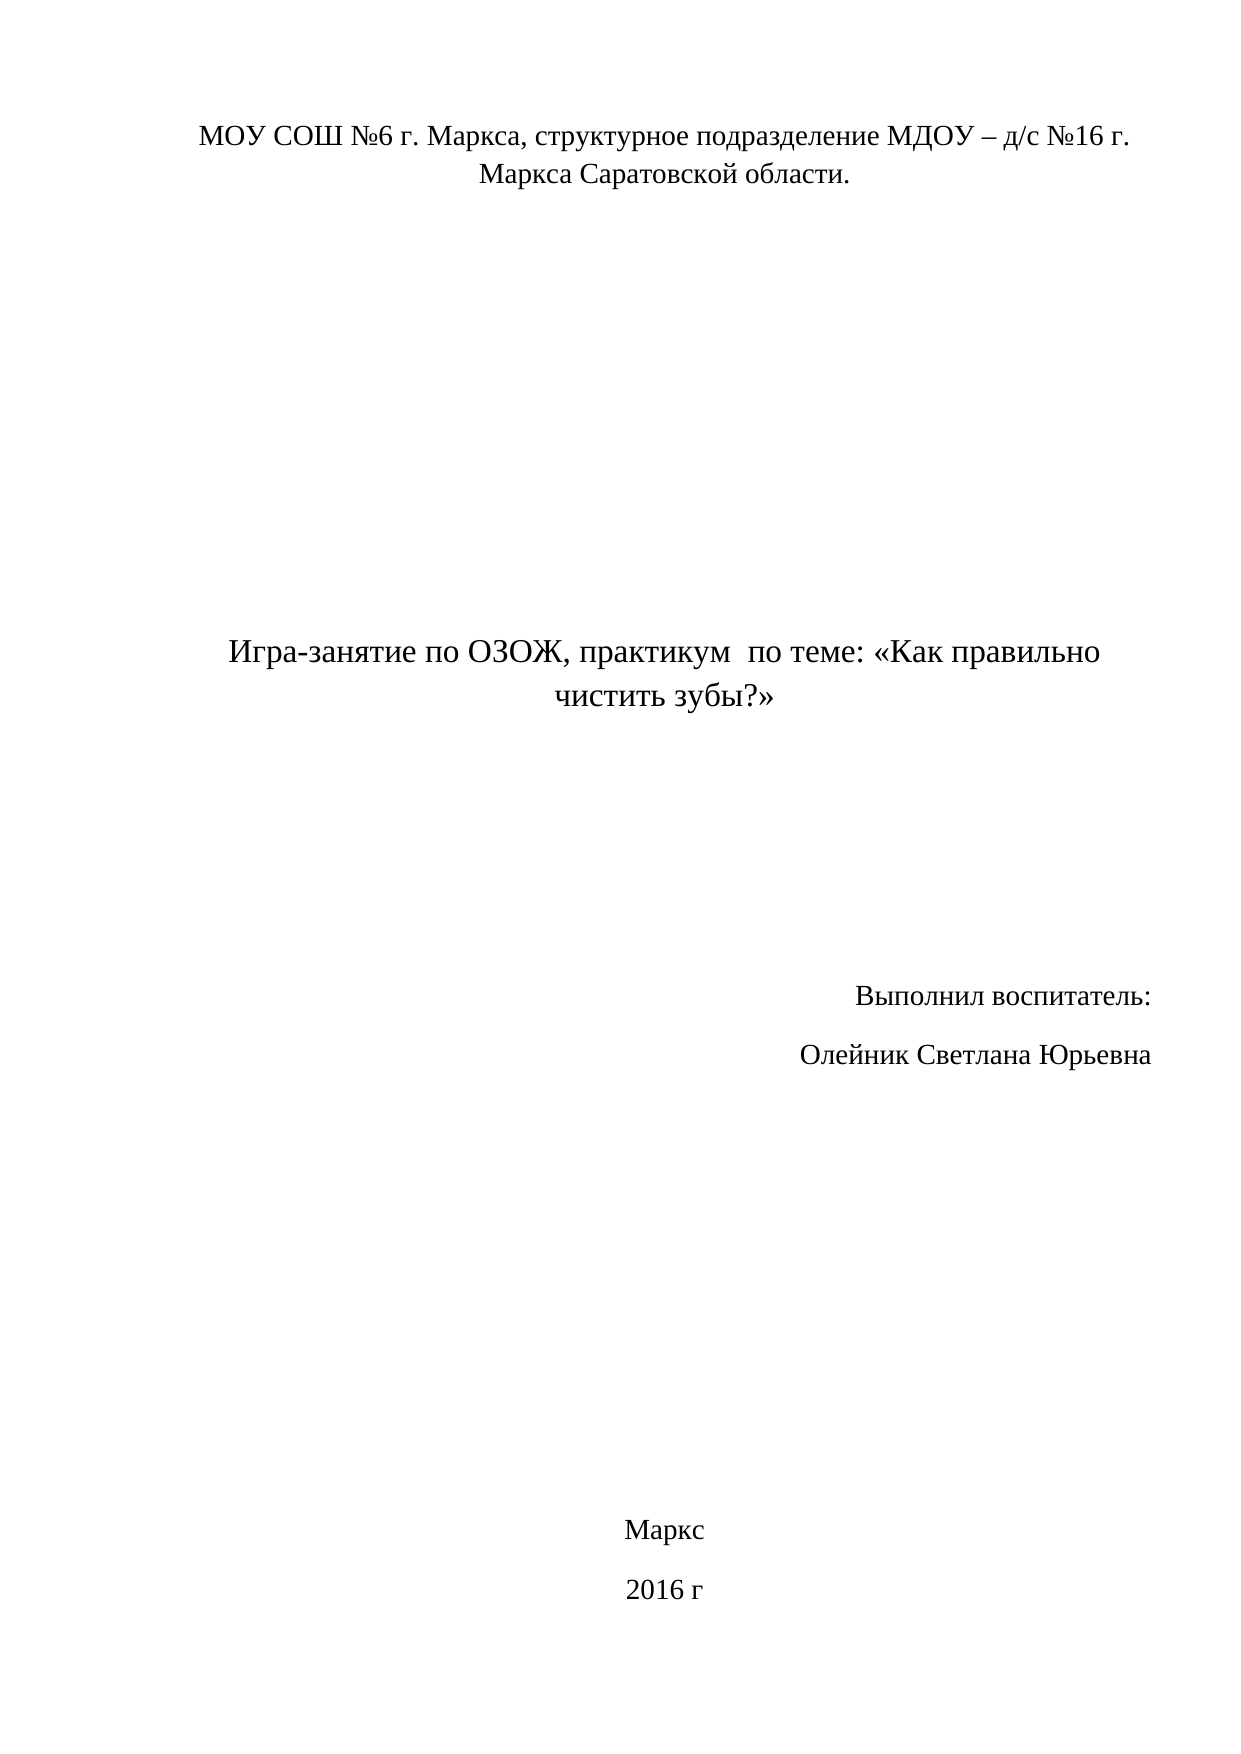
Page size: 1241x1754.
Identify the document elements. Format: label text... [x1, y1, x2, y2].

text 2016 г [177, 1572, 1152, 1605]
text Маркс [177, 1512, 1152, 1546]
text Игра-занятие по ОЗОЖ, практикум по теме: «Как правильно чистить зубы?» [177, 632, 1152, 714]
text Выполнил воспитатель: [177, 978, 1152, 1012]
text Олейник Светлана Юрьевна [177, 1037, 1152, 1071]
text МОУ СОШ №6 г. Маркса, структурное подразделение МДОУ – д/с №16 г. Маркса Саратовской области. [177, 118, 1152, 190]
